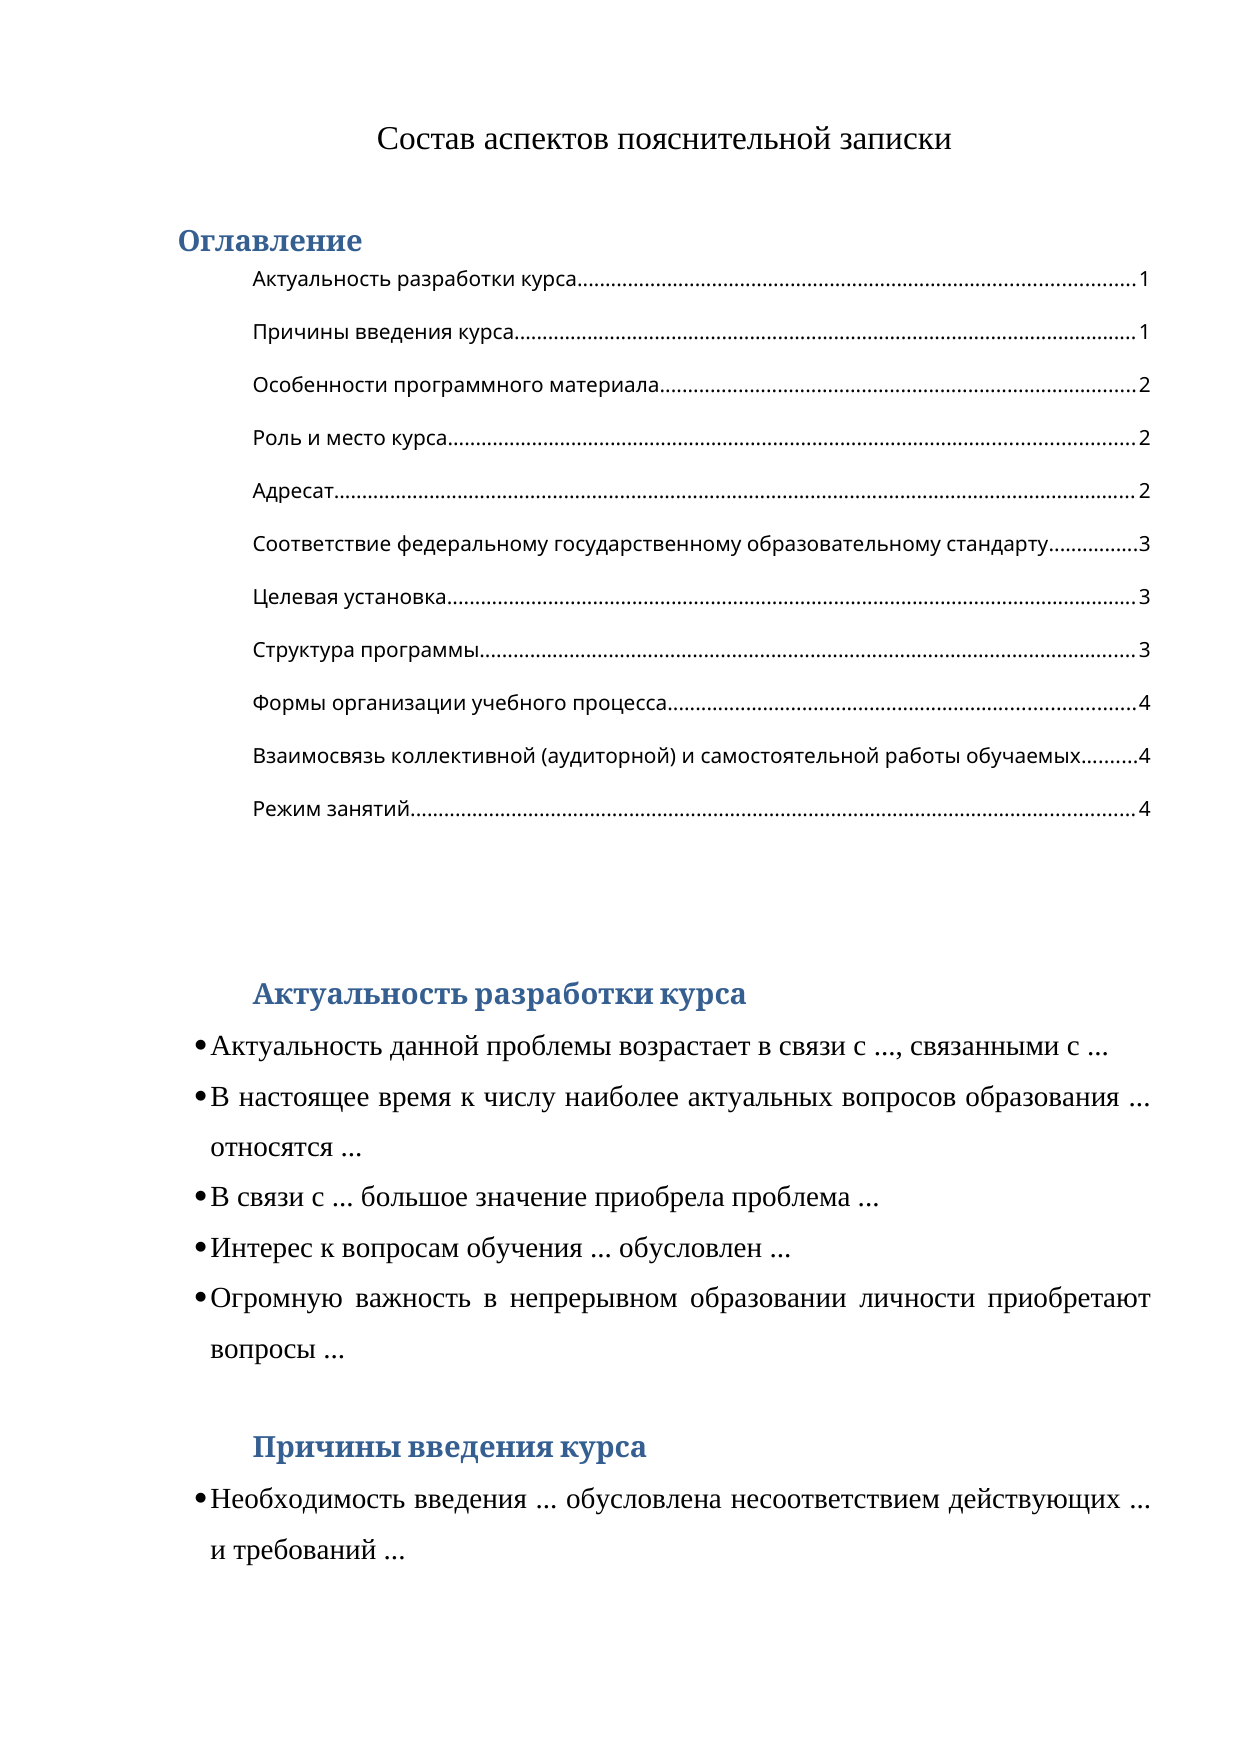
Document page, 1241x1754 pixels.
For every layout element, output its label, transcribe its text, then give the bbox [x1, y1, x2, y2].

subtitle Состав аспектов пояснительной записки [177, 118, 1152, 156]
list Огромную важность в непрерывном образовании личности приобретают вопросы ... [196, 1280, 1152, 1364]
subtitle Причины введения курса [177, 1431, 1152, 1465]
list В настоящее время к числу наиболее актуальных вопросов образования ... относятся ... [196, 1079, 1152, 1163]
list Интерес к вопросам обучения ... обусловлен ... [196, 1230, 1152, 1264]
list Необходимость введения ... обусловлена несоответствием действующих ... и требований ... [196, 1481, 1152, 1565]
subtitle Актуальность разработки курса [177, 978, 1152, 1012]
list Актуальность данной проблемы возрастает в связи с ..., связанными с ... [196, 1028, 1152, 1062]
list В связи с ... большое значение приобрела проблема ... [196, 1179, 1152, 1213]
